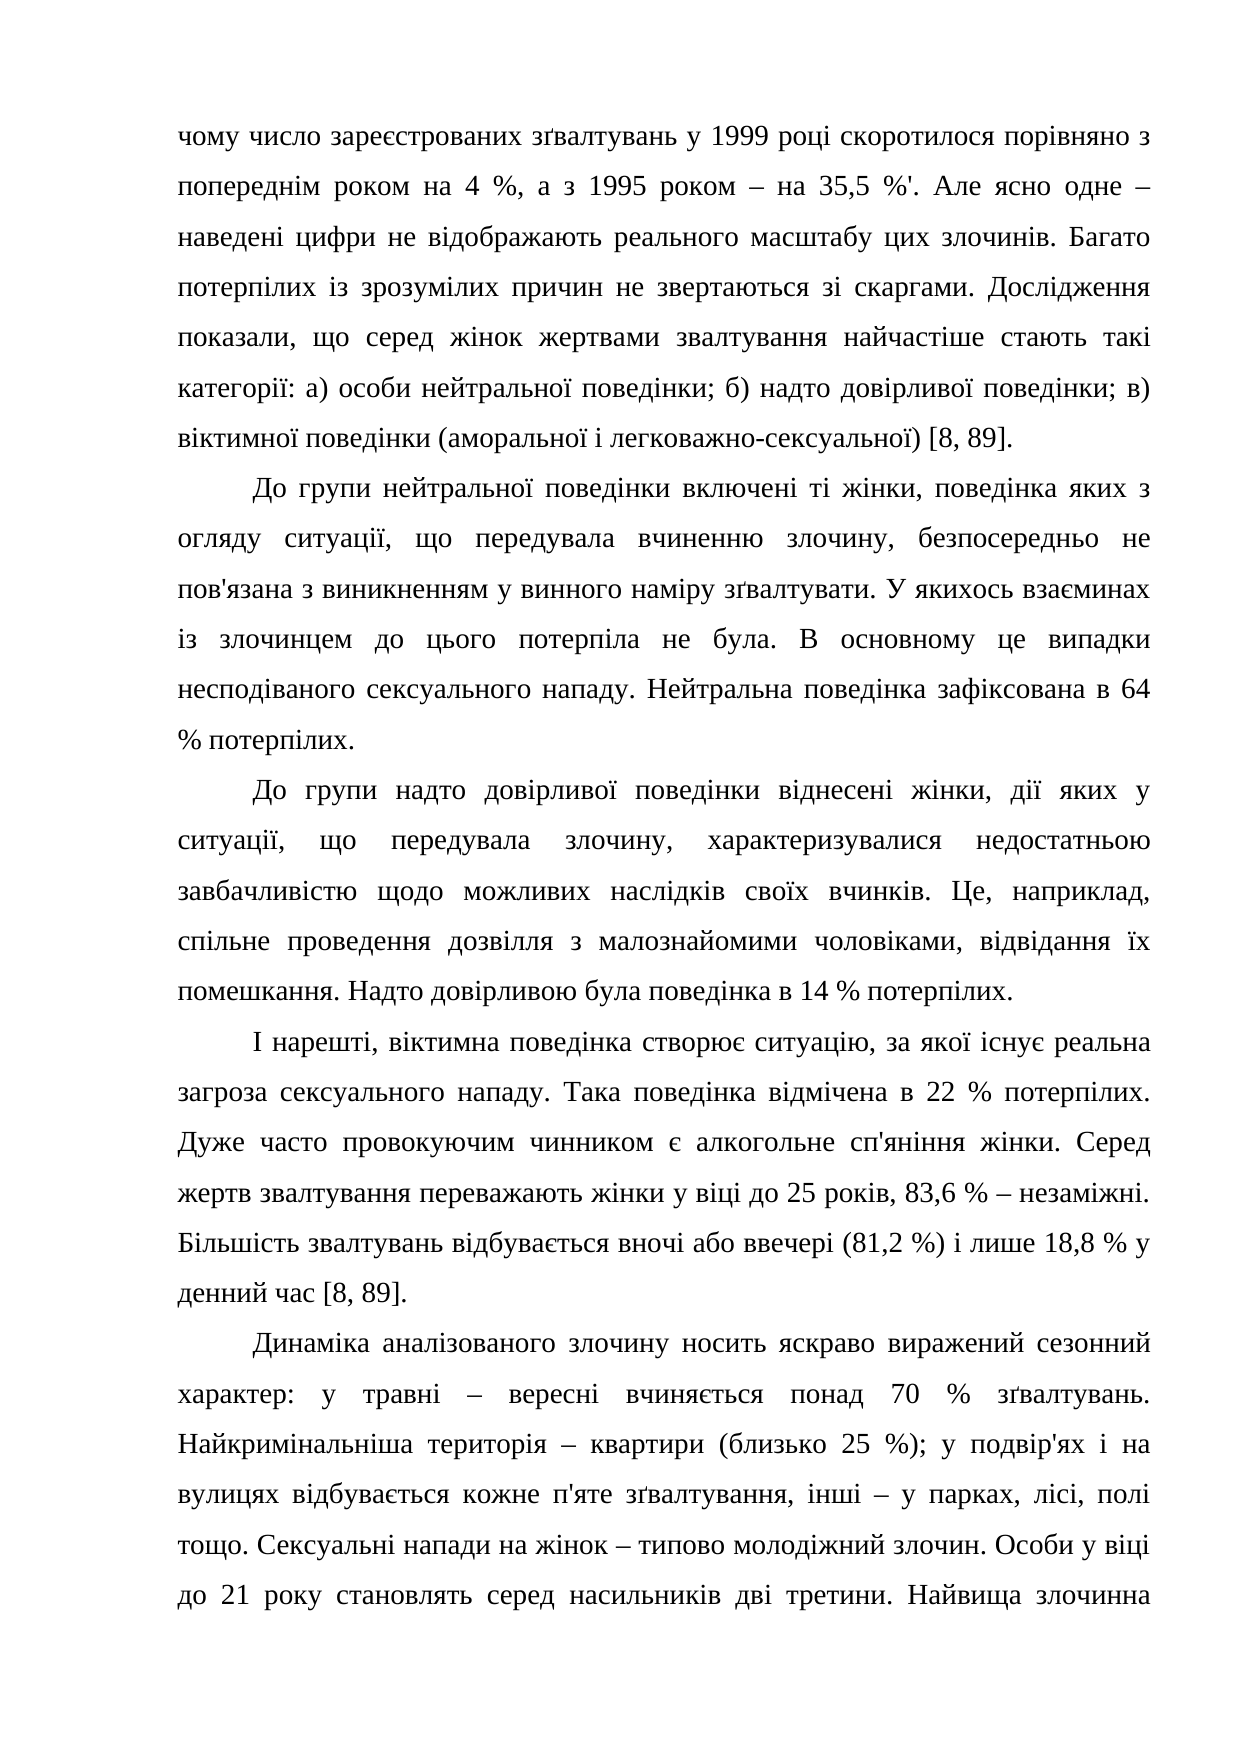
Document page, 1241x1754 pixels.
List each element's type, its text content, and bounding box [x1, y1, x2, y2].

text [177, 1326, 1152, 1611]
text До групи нейтральної поведінки включені ті жінки, поведінка яких з огляду ситуації, що передувала вчиненню злочину, безпосередньо не пов'язана з виникненням у винного наміру зґвалтувати. У якихось взаєминах із злочинцем до цього потерпіла не була. В основному це випадки несподіваного сексуального нападу. Нейтральна поведінка зафіксована в 64 % потерпілих. [177, 470, 1152, 755]
text До групи надто довірливої поведінки віднесені жінки, дії яких у ситуації, що передувала злочину, характеризувалися недостатньою завбачливістю щодо можливих наслідків своїх вчинків. Це, наприклад, спільне проведення дозвілля з малознайомими чоловіками, відвідання їх помешкання. Надто довірливою була поведінка в 14 % потерпілих. [177, 772, 1152, 1007]
text І нарешті, віктимна поведінка створює ситуацію, за якої існує реальна загроза сексуального нападу. Така поведінка відмічена в 22 % потерпілих. Дуже часто провокуючим чинником є алкогольне сп'яніння жінки. Серед жертв звалтування переважають жінки у віці до 25 років, 83,6 % – незаміжні. Більшість звалтувань відбувається вночі або ввечері (81,2 %) і лише 18,8 % у денний час [8, 89]. [177, 1024, 1152, 1309]
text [177, 118, 1152, 453]
